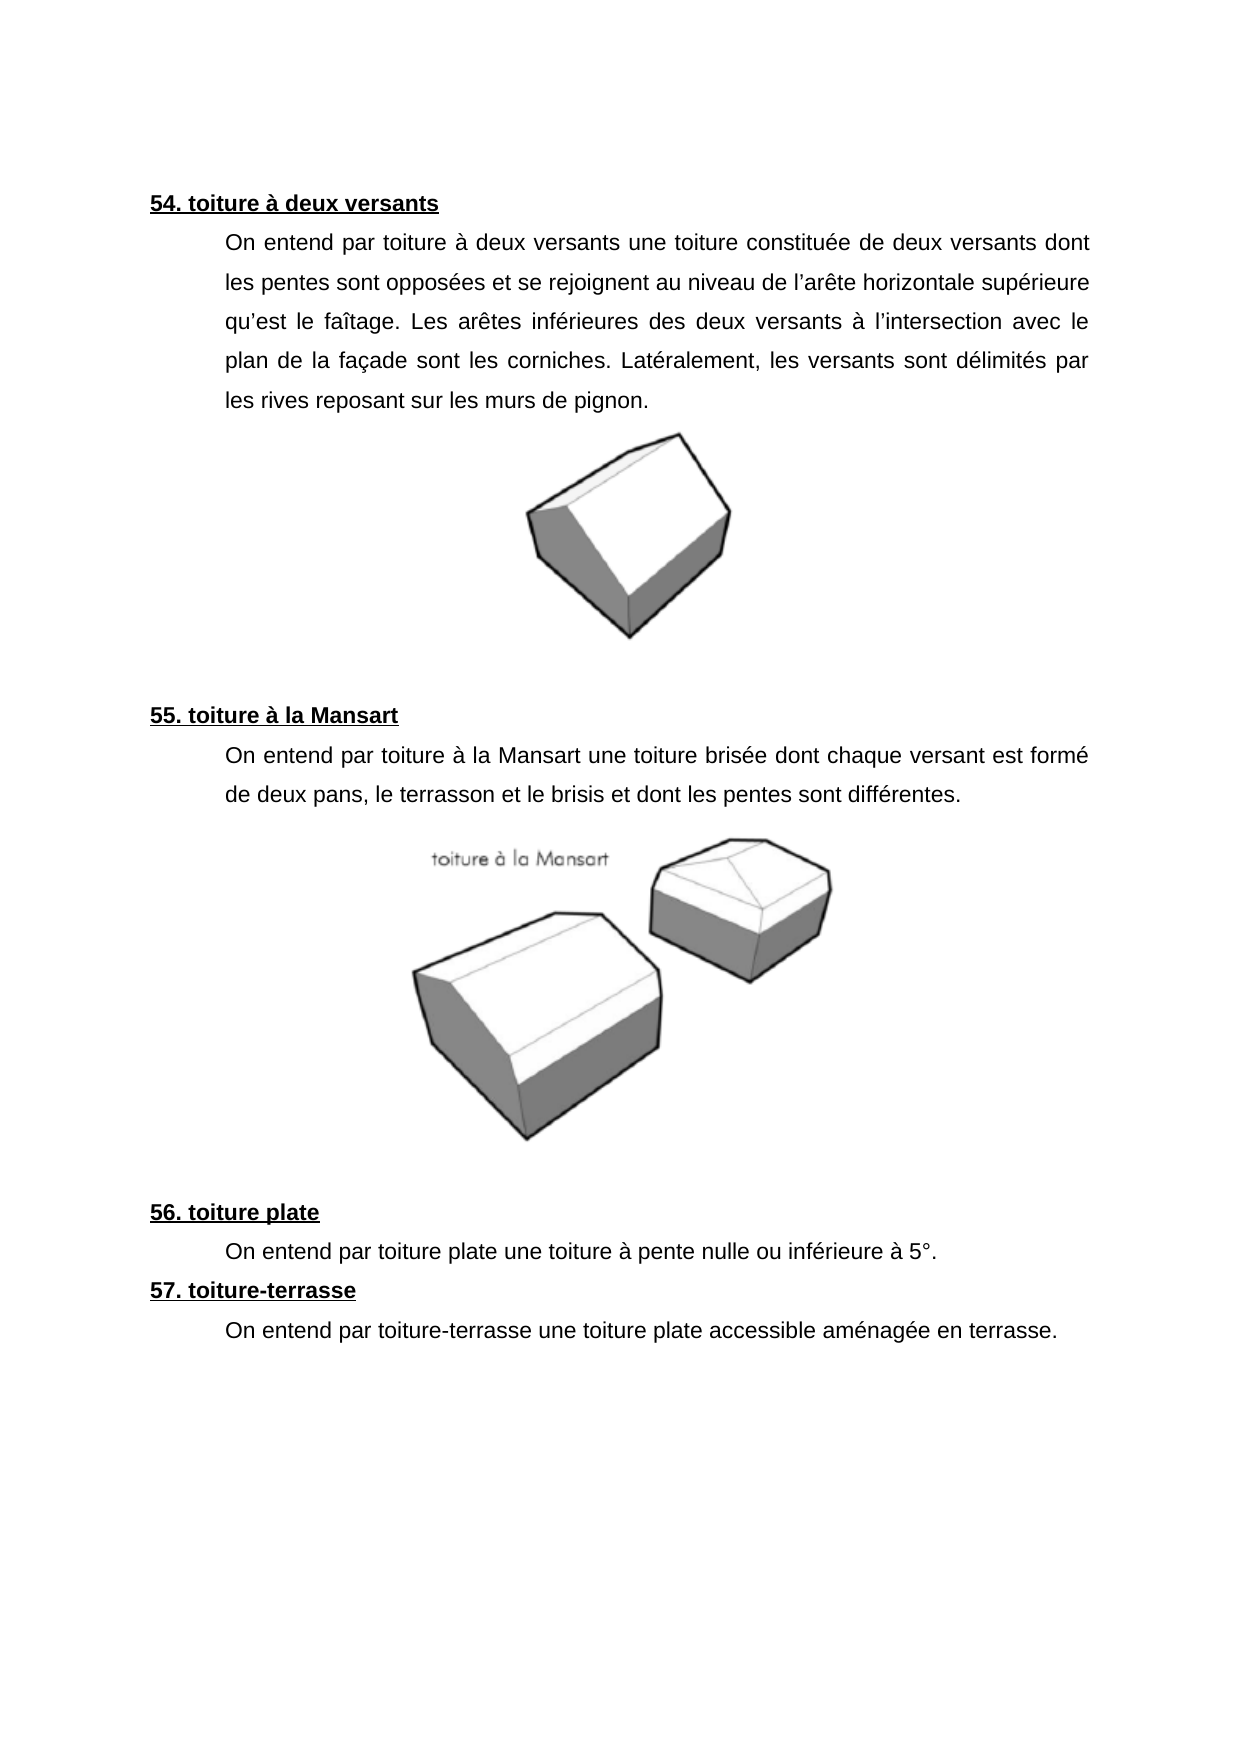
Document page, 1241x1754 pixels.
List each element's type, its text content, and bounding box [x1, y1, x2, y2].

text On entend par toiture à la Mansart une toiture brisée dont chaque versant est formé de deux pans, le terrasson et le brisis et dont les pentes sont différentes. [225, 742, 1090, 808]
picture [501, 426, 739, 650]
text 56. toiture plate [150, 1198, 1090, 1225]
text 55. toiture à la Mansart [150, 702, 1090, 729]
text On entend par toiture-terrasse une toiture plate accessible aménagée en terrasse. [225, 1317, 1090, 1343]
text 54. toiture à deux versants [150, 189, 1090, 216]
text 57. toiture-terrasse [150, 1277, 1090, 1304]
text On entend par toiture à deux versants une toiture constituée de deux versants dont les pentes sont opposées et se rejoignent au niveau de l’arête horizontale supérieure qu’est le faîtage. Les arêtes inférieures des deux versants à l’intersection avec le plan de la façade sont les corniches. Latéralement, les versants sont délimités par les rives reposant sur les murs de pignon. [225, 229, 1090, 413]
text On entend par toiture plate une toiture à pente nulle ou inférieure à 5°. [225, 1238, 1090, 1264]
picture [396, 820, 845, 1146]
